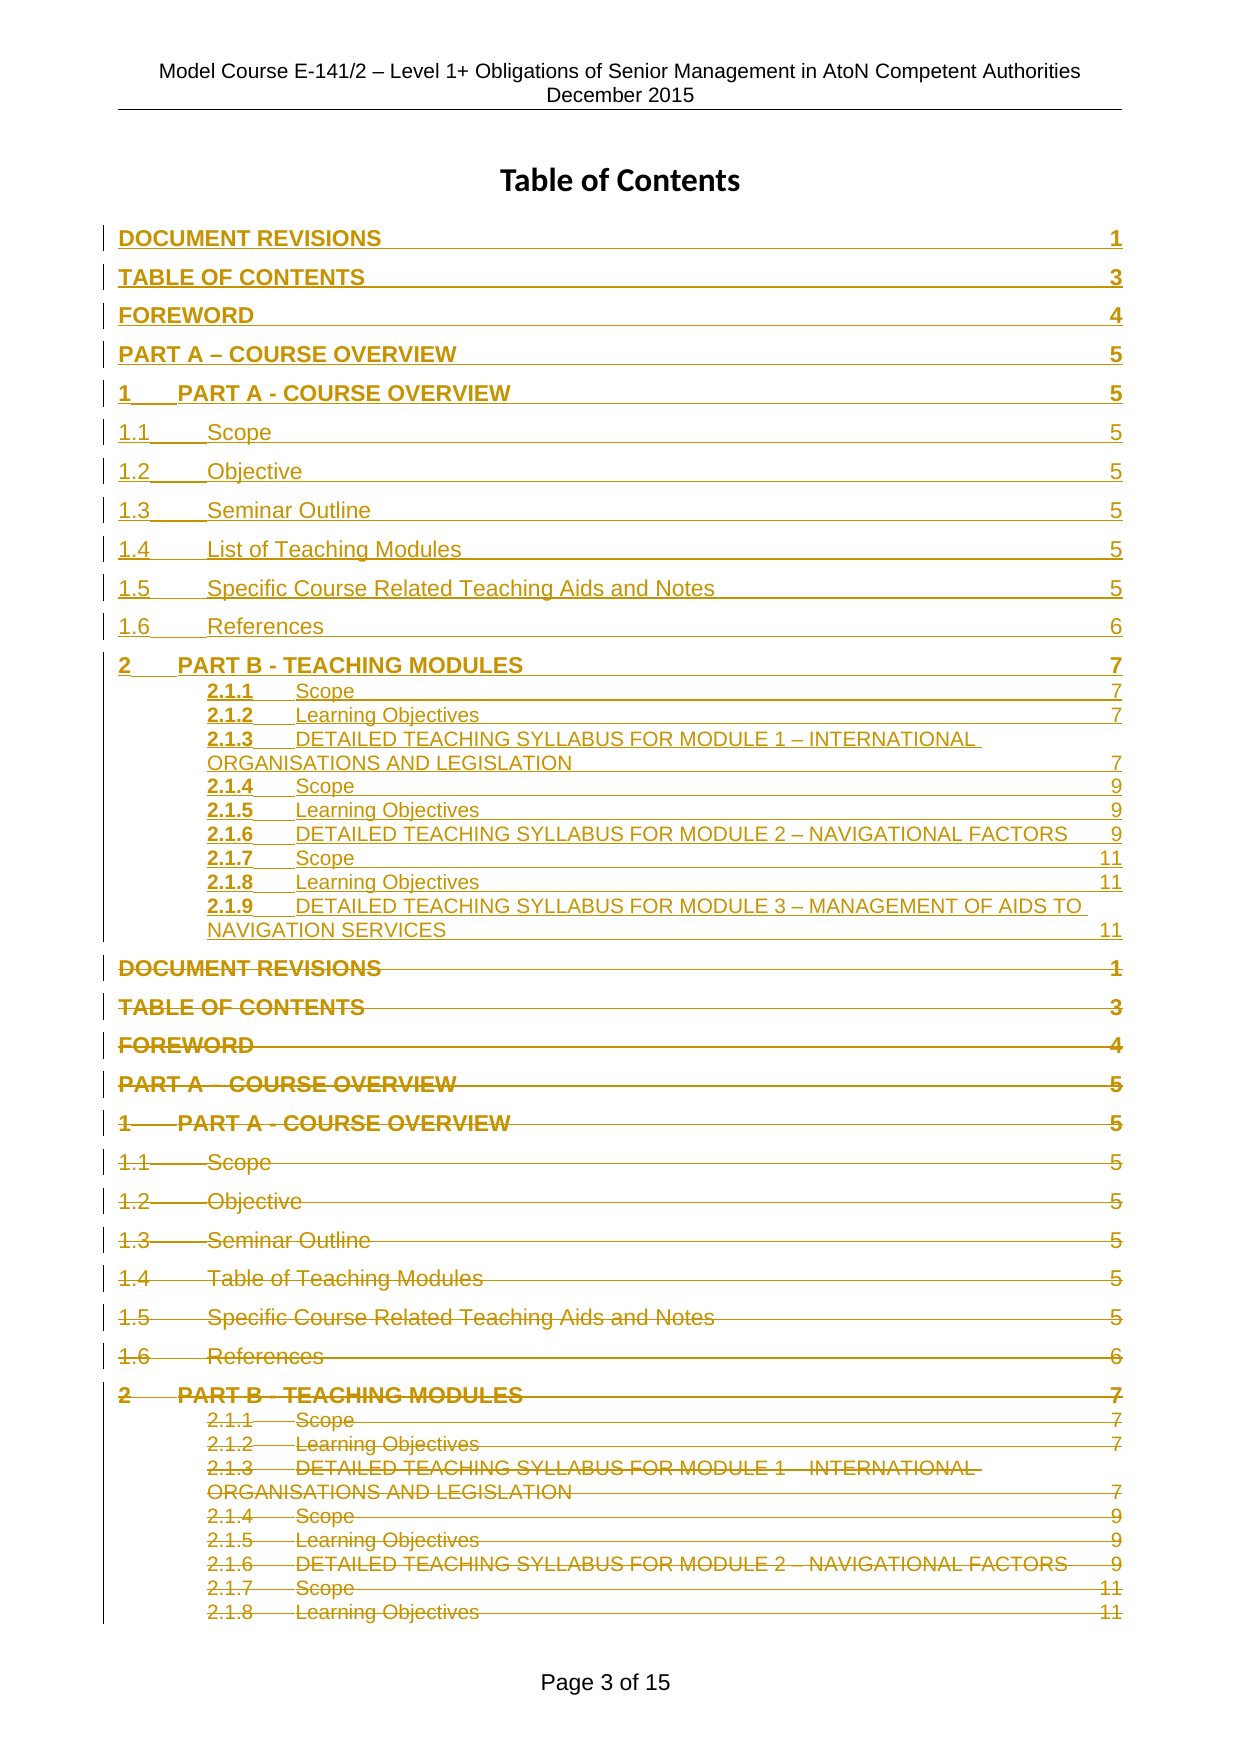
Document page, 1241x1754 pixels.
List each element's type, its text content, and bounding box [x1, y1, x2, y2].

title Table of Contents [118, 159, 1122, 200]
